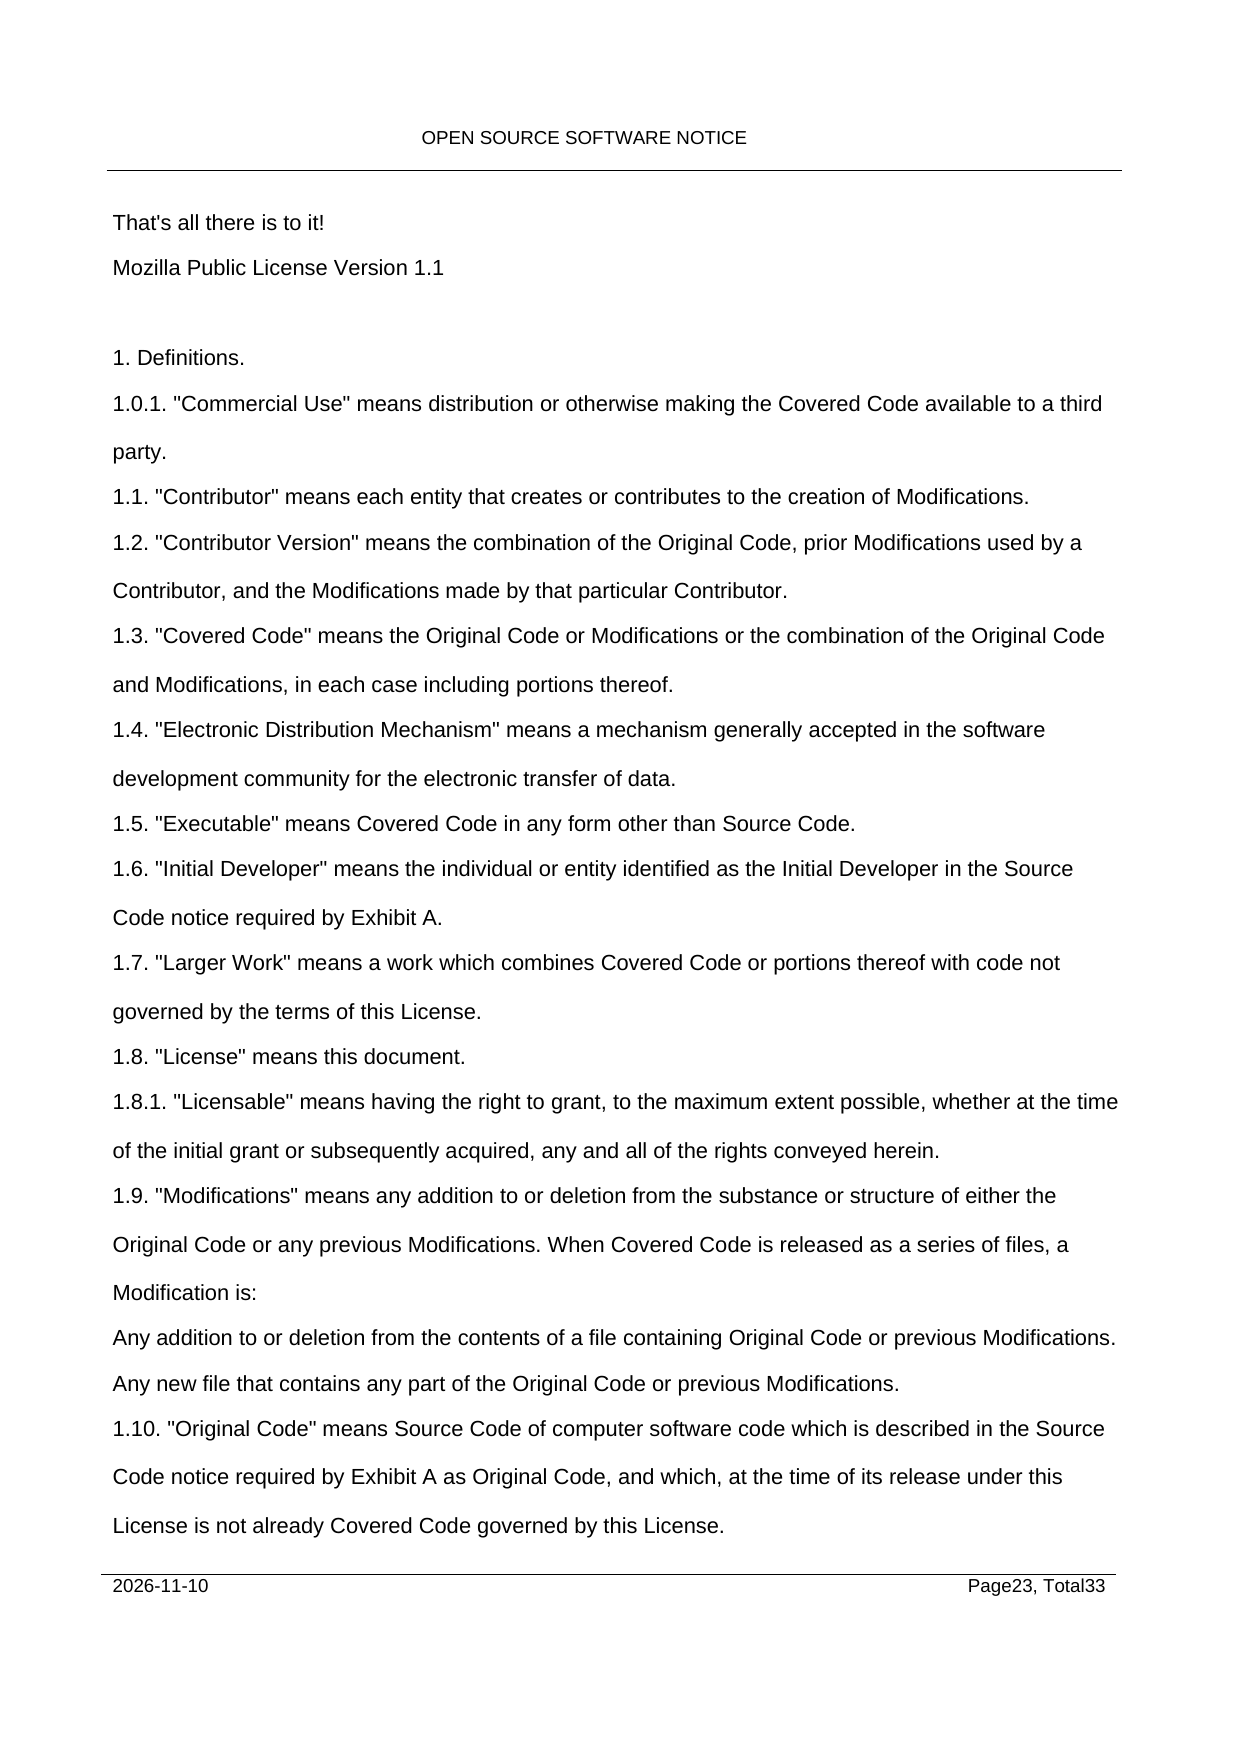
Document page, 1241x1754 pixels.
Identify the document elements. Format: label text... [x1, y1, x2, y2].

text 1.8. "License" means this document. [112, 1040, 1128, 1073]
text Any addition to or deletion from the contents of a file containing Original Code or previous Modifications. [112, 1322, 1128, 1354]
text 1.2. "Contributor Version" means the combination of the Original Code, prior Modifications used by a Contributor, and the Modifications made by that particular Contributor. [112, 526, 1128, 607]
text 1.3. "Covered Code" means the Original Code or Modifications or the combination of the Original Code and Modifications, in each case including portions thereof. [112, 619, 1128, 701]
text 1. Definitions. [112, 342, 1128, 374]
text Any new file that contains any part of the Original Code or previous Modifications. [112, 1367, 1128, 1399]
text 1.8.1. "Licensable" means having the right to grant, to the maximum extent possible, whether at the time of the initial grant or subsequently acquired, any and all of the rights conveyed herein. [112, 1085, 1128, 1166]
text 1.0.1. "Commercial Use" means distribution or otherwise making the Covered Code available to a third party. [112, 387, 1128, 468]
text 1.7. "Larger Work" means a work which combines Covered Code or portions thereof with code not governed by the terms of this License. [112, 946, 1128, 1027]
text 1.6. "Initial Developer" means the individual or entity identified as the Initial Developer in the Source Code notice required by Exhibit A. [112, 852, 1128, 934]
text 1.10. "Original Code" means Source Code of computer software code which is described in the Source Code notice required by Exhibit A as Original Code, and which, at the time of its release under this License is not already Covered Code governed by this License. [112, 1412, 1128, 1542]
text 1.9. "Modifications" means any addition to or deletion from the substance or structure of either the Original Code or any previous Modifications. When Covered Code is released as a series of files, a Modification is: [112, 1179, 1128, 1309]
text 1.1. "Contributor" means each entity that creates or contributes to the creation of Modifications. [112, 481, 1128, 513]
text Mozilla Public License Version 1.1 [112, 251, 1128, 284]
text That's all there is to it! [112, 206, 1128, 239]
text 1.5. "Executable" means Covered Code in any form other than Source Code. [112, 807, 1128, 840]
text 1.4. "Electronic Distribution Mechanism" means a mechanism generally accepted in the software development community for the electronic transfer of data. [112, 713, 1128, 795]
